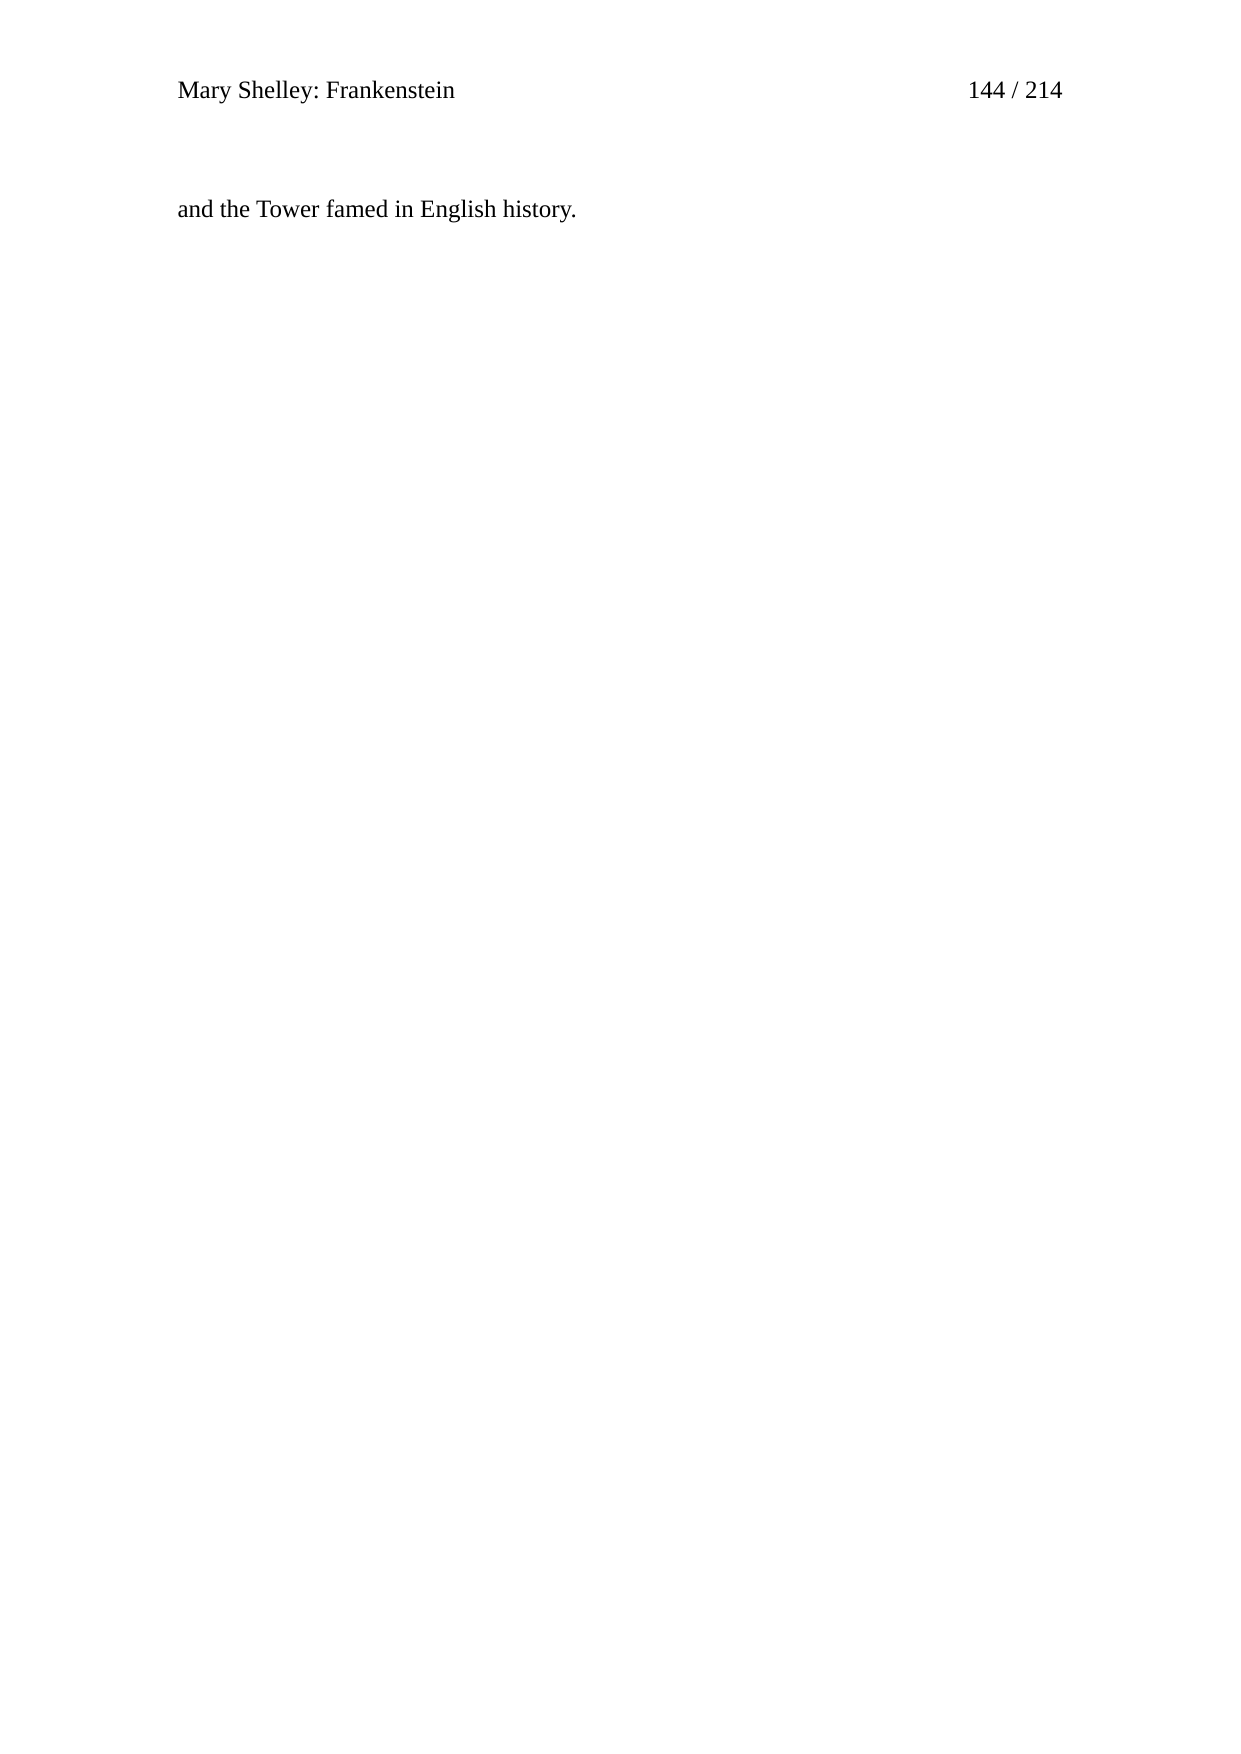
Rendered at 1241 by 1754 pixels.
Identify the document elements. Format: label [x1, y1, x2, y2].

text [177, 177, 1063, 223]
